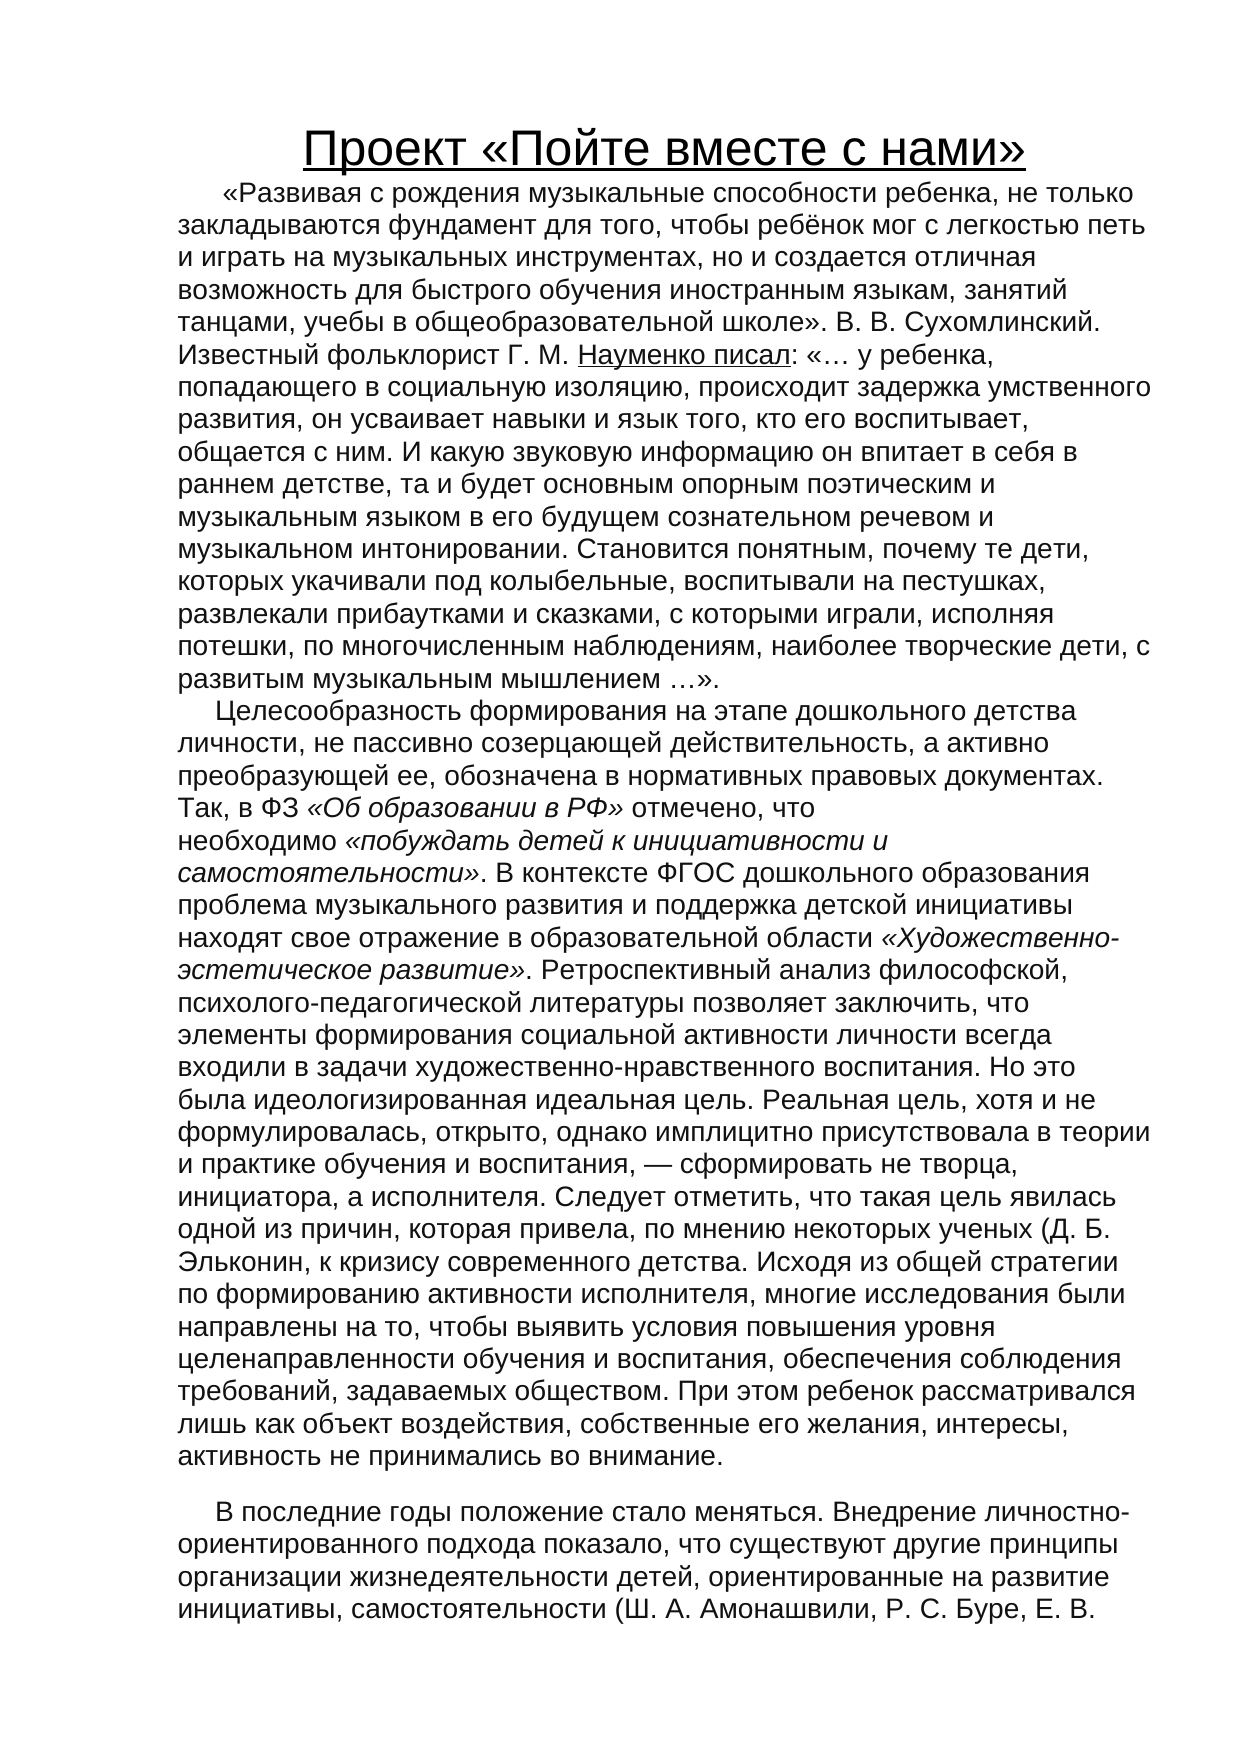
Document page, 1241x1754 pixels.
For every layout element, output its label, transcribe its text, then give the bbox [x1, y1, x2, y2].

text «Развивая с рождения музыкальные способности ребенка, не только закладываются фундамент для того, чтобы ребёнок мог с легкостью петь и играть на музыкальных инструментах, но и создается отличная возможность для быстрого обучения иностранным языкам, занятий танцами, учебы в общеобразовательной школе». В. В. Сухомлинский. Известный фольклорист Г. М. Науменко писал: «… у ребенка, попадающего в социальную изоляцию, происходит задержка умственного развития, он усваивает навыки и язык того, кто его воспитывает, общается с ним. И какую звуковую информацию он впитает в себя в раннем детстве, та и будет основным опорным поэтическим и музыкальным языком в его будущем сознательном речевом и музыкальном интонировании. Становится понятным, почему те дети, которых укачивали под колыбельные, воспитывали на пестушках, развлекали прибаутками и сказками, с которыми играли, исполняя потешки, по многочисленным наблюдениям, наиболее творческие дети, с развитым музыкальным мышлением …». [177, 176, 1152, 694]
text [177, 1495, 1152, 1624]
text Целесообразность формирования на этапе дошкольного детства личности, не пассивно созерцающей действительность, а активно преобразующей ее, обозначена в нормативных правовых документах. Так, в ФЗ «Об образовании в РФ» отмечено, что необходимо «побуждать детей к инициативности и самостоятельности». В контексте ФГОС дошкольного образования проблема музыкального развития и поддержка детской инициативы находят свое отражение в образовательной области «Художественно-эстетическое развитие». Ретроспективный анализ философской, психолого-педагогической литературы позволяет заключить, что элементы формирования социальной активности личности всегда входили в задачи художественно-нравственного воспитания. Но это была идеологизированная идеальная цель. Реальная цель, хотя и не формулировалась, открыто, однако имплицитно присутствовала в теории и практике обучения и воспитания, — сформировать не творца, инициатора, а исполнителя. Следует отметить, что такая цель явилась одной из причин, которая привела, по мнению некоторых ученых (Д. Б. Эльконин, к кризису современного детства. Исходя из общей стратегии по формированию активности исполнителя, многие исследования были направлены на то, чтобы выявить условия повышения уровня целенаправленности обучения и воспитания, обеспечения соблюдения требований, задаваемых обществом. При этом ребенок рассматривался лишь как объект воздействия, собственные его желания, интересы, активность не принимались во внимание. [177, 694, 1152, 1471]
text Проект «Пойте вместе с нами» [177, 118, 1152, 176]
